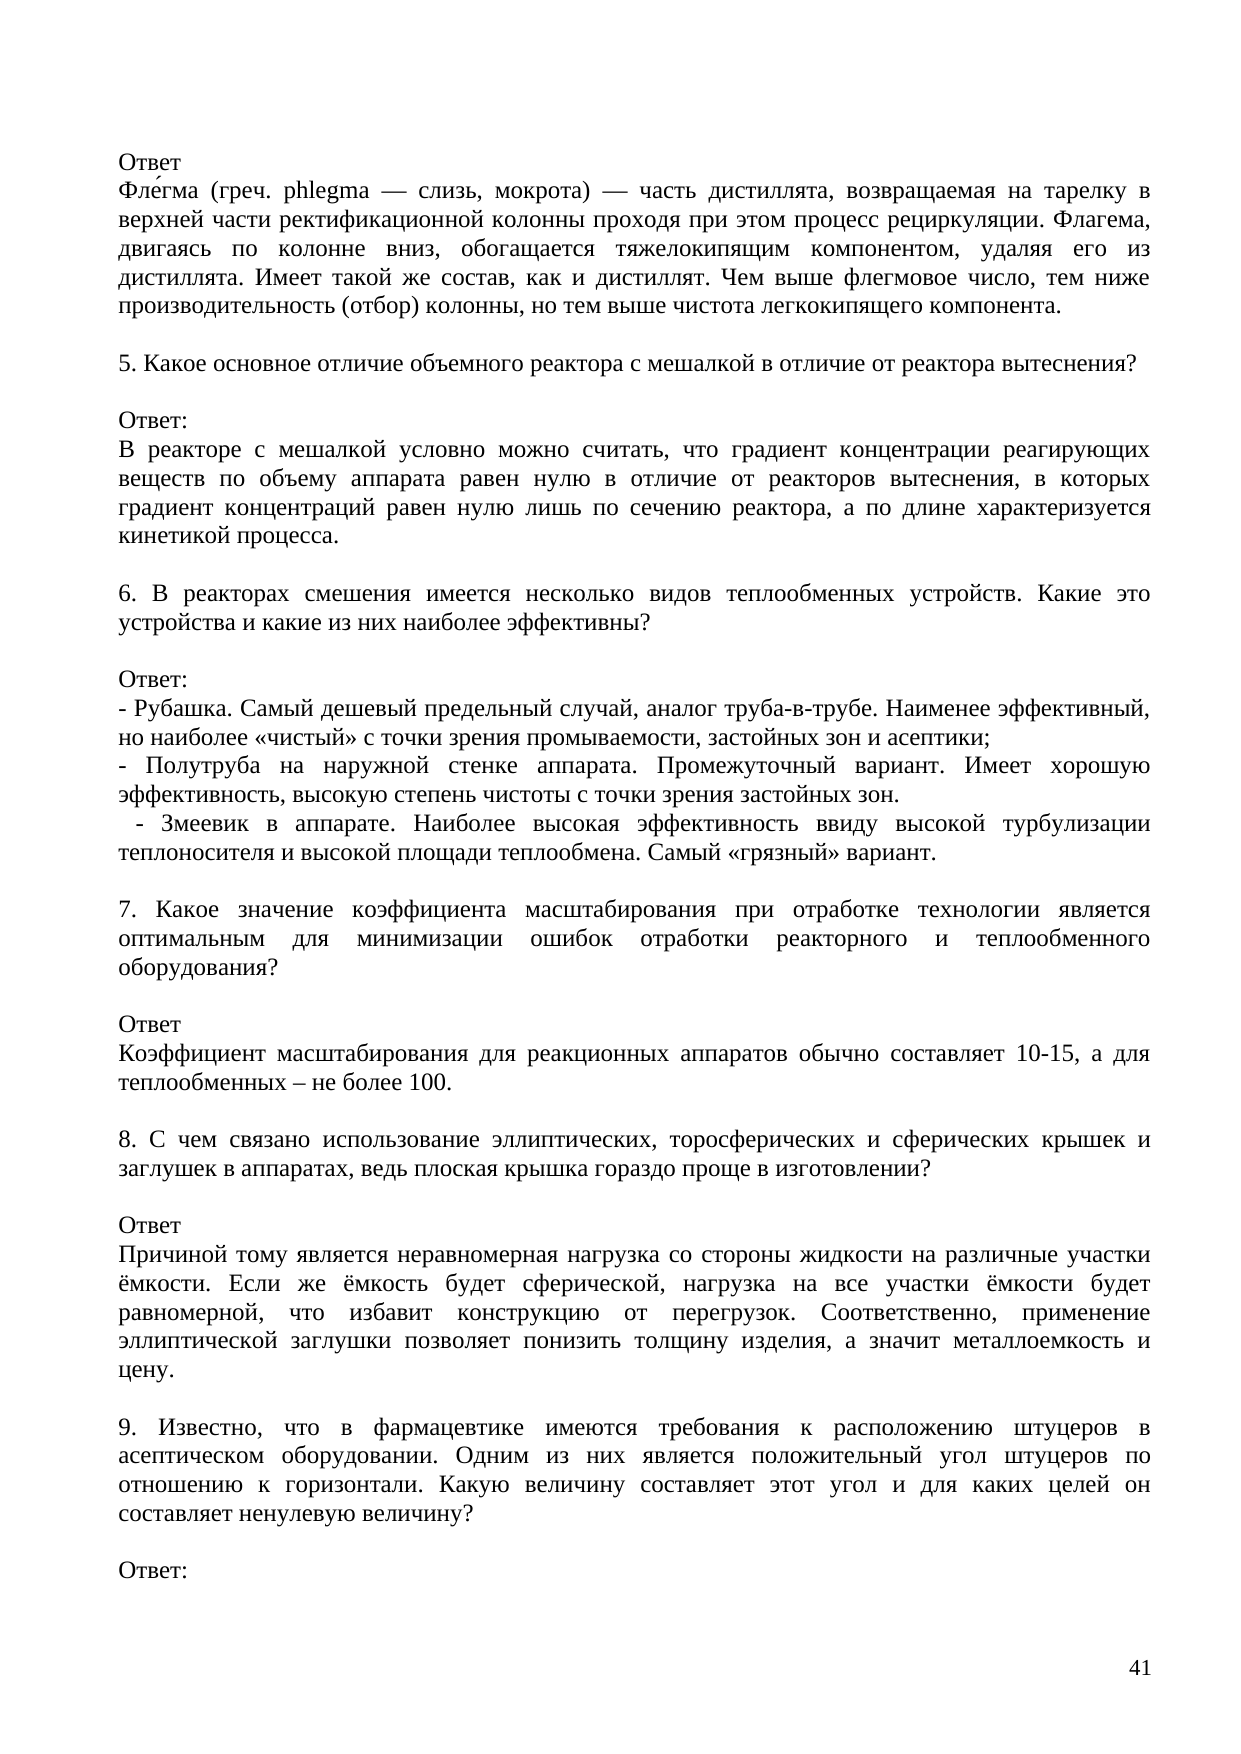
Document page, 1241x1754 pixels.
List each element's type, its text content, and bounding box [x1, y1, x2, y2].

text Ответ: [118, 664, 1152, 693]
text 6. В реакторах смешения имеется несколько видов теплообменных устройств. Какие это устройства и какие из них наиболее эффективны? [118, 578, 1152, 636]
text - Змеевик в аппарате. Наиболее высокая эффективность ввиду высокой турбулизации теплоносителя и высокой площади теплообмена. Самый «грязный» вариант. [118, 808, 1152, 866]
text Ответ: [118, 1556, 1152, 1584]
text В реакторе с мешалкой условно можно считать, что градиент концентрации реагирующих веществ по объему аппарата равен нулю в отличие от реакторов вытеснения, в которых градиент концентраций равен нулю лишь по сечению реактора, а по длине характеризуется кинетикой процесса. [118, 434, 1152, 549]
text Ответ [118, 1009, 1152, 1038]
text 9. Известно, что в фармацевтике имеются требования к расположению штуцеров в асептическом оборудовании. Одним из них является положительный угол штуцеров по отношению к горизонтали. Какую величину составляет этот угол и для каких целей он составляет ненулевую величину? [118, 1412, 1152, 1527]
text - Рубашка. Самый дешевый предельный случай, аналог труба-в-трубе. Наименее эффективный, но наиболее «чистый» с точки зрения промываемости, застойных зон и асептики; [118, 693, 1152, 751]
text Коэффициент масштабирования для реакционных аппаратов обычно составляет 10-15, а для теплообменных – не более 100. [118, 1038, 1152, 1096]
text - Полутруба на наружной стенке аппарата. Промежуточный вариант. Имеет хорошую эффективность, высокую степень чистоты с точки зрения застойных зон. [118, 751, 1152, 808]
text 8. С чем связано использование эллиптических, торосферических и сферических крышек и заглушек в аппаратах, ведь плоская крышка гораздо проще в изготовлении? [118, 1124, 1152, 1182]
text 7. Какое значение коэффициента масштабирования при отработке технологии является оптимальным для минимизации ошибок отработки реакторного и теплообменного оборудования? [118, 894, 1152, 981]
text Ответ: [118, 406, 1152, 434]
text Фле́гма (греч. phlegma — слизь, мокрота) — часть дистиллята, возвращаемая на тарелку в верхней части ректификационной колонны проходя при этом процесс рециркуляции. Флагема, двигаясь по колонне вниз, обогащается тяжелокипящим компонентом, удаляя его из дистиллята. Имеет такой же состав, как и дистиллят. Чем выше флегмовое число, тем ниже производительность (отбор) колонны, но тем выше чистота легкокипящего компонента. [118, 176, 1152, 319]
text Ответ [118, 147, 1152, 176]
text Ответ [118, 1211, 1152, 1239]
text Причиной тому является неравномерная нагрузка со стороны жидкости на различные участки ёмкости. Если же ёмкость будет сферической, нагрузка на все участки ёмкости будет равномерной, что избавит конструкцию от перегрузок. Соответственно, применение эллиптической заглушки позволяет понизить толщину изделия, а значит металлоемкость и цену. [118, 1239, 1152, 1383]
text 5. Какое основное отличие объемного реактора с мешалкой в отличие от реактора вытеснения? [118, 348, 1152, 377]
